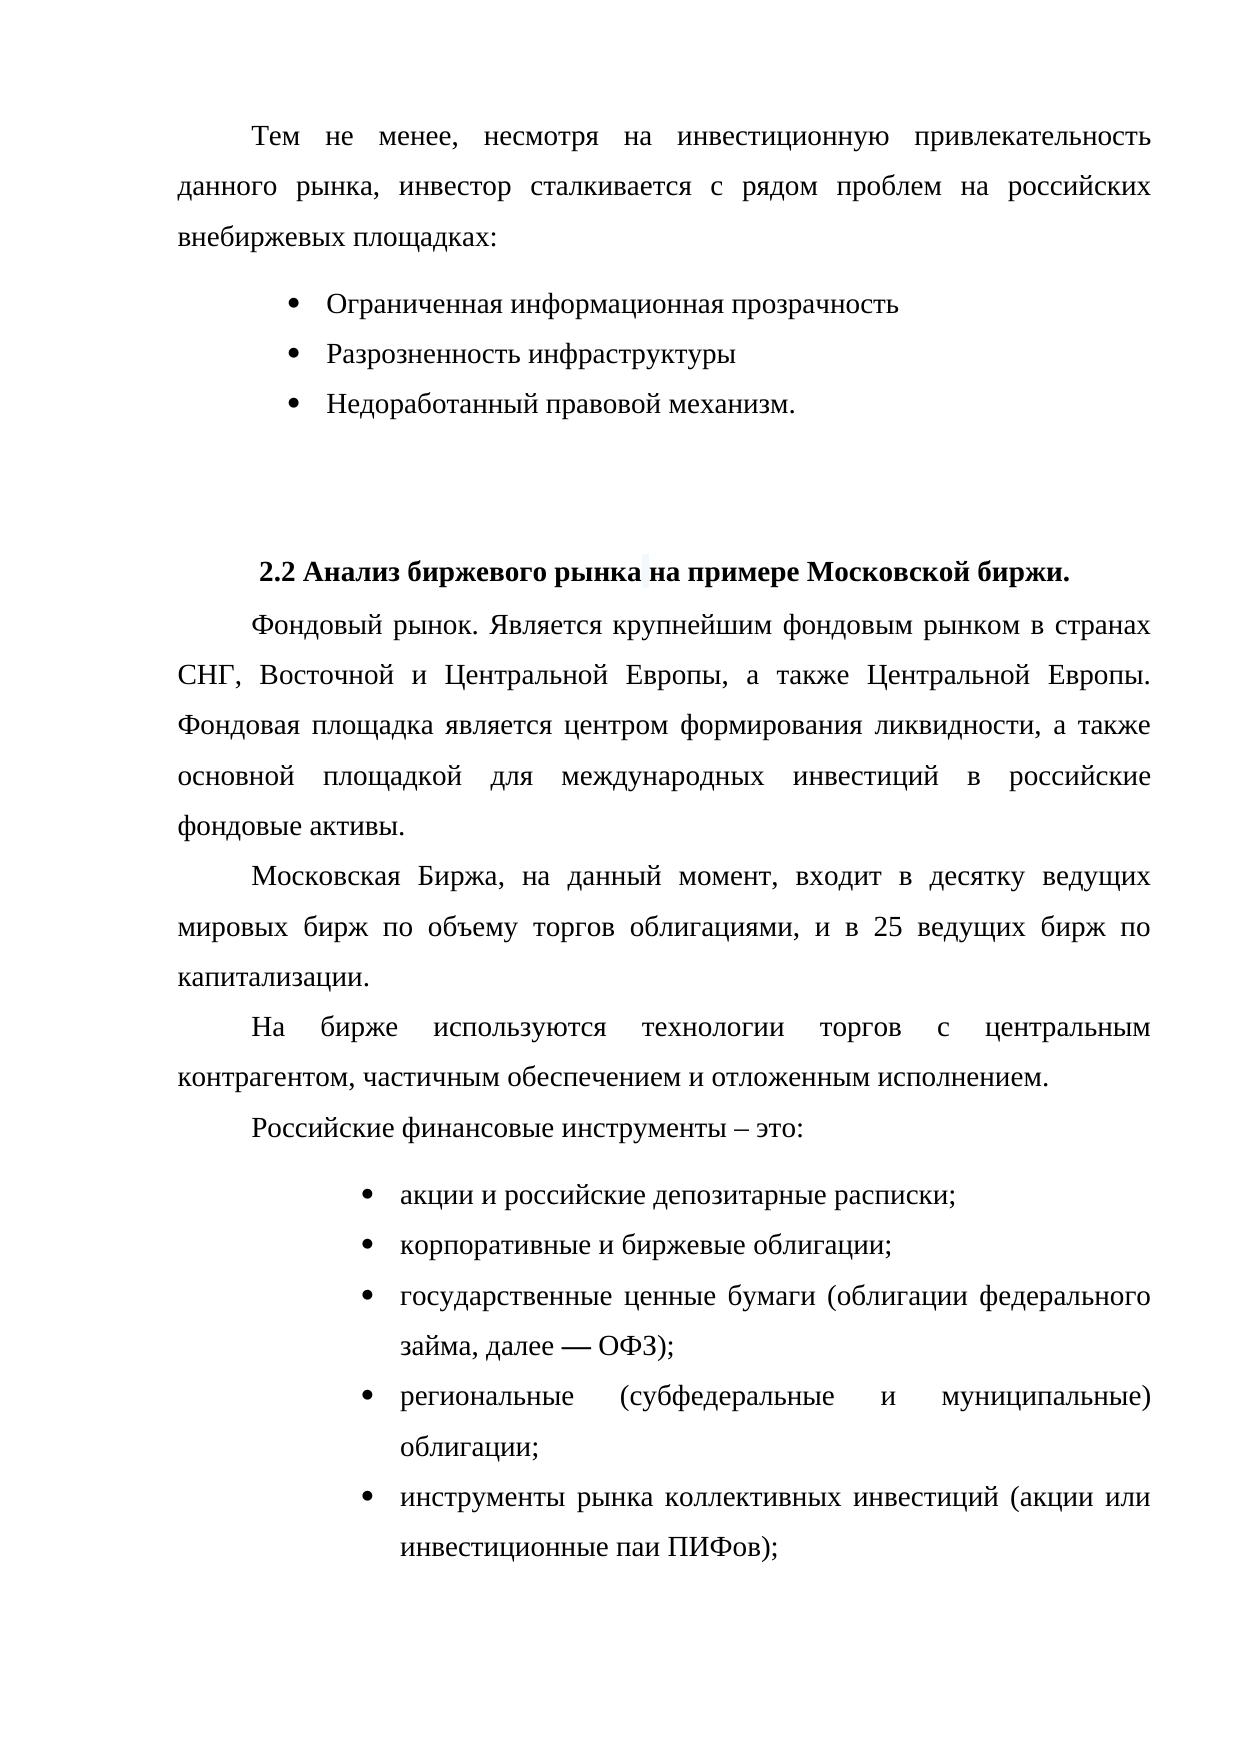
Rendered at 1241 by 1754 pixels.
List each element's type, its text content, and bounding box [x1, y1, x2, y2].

list региональные (субфедеральные и муниципальные) облигации; [362, 1378, 1152, 1462]
list Разрозненность инфраструктуры [288, 336, 1152, 370]
list Недоработанный правовой механизм. [288, 387, 1152, 420]
list инструменты рынка коллективных инвестиций (акции или инвестиционные паи ПИФов); [362, 1479, 1152, 1563]
text 2.2 Анализ биржевого рынка на примере Московской биржи. [649, 554, 1152, 588]
text Фондовый рынок. Является крупнейшим фондовым рынком в странах СНГ, Восточной и Центральной Европы, а также Центральной Европы. Фондовая площадка является центром формирования ликвидности, а также основной площадкой для международных инвестиций в российские фондовые активы. [177, 607, 1152, 842]
list акции и российские депозитарные расписки; [362, 1177, 1152, 1211]
list корпоративные и биржевые облигации; [362, 1227, 1152, 1261]
list Ограниченная информационная прозрачность [288, 286, 1152, 319]
text Российские финансовые инструменты – это: [177, 1110, 1152, 1143]
text Московская Биржа, на данный момент, входит в десятку ведущих мировых бирж по объему торгов облигациями, и в 25 ведущих бирж по капитализации. [177, 858, 1152, 992]
list государственные ценные бумаги (облигации федерального займа, далее — ОФЗ); [362, 1278, 1152, 1362]
text 2.2 Анализ биржевого рынка на примере Московской биржи. [177, 554, 642, 588]
text На бирже используются технологии торгов с центральным контрагентом, частичным обеспечением и отложенным исполнением. [177, 1009, 1152, 1093]
text Тем не менее, несмотря на инвестиционную привлекательность данного рынка, инвестор сталкивается с рядом проблем на российских внебиржевых площадках: [177, 118, 1152, 252]
